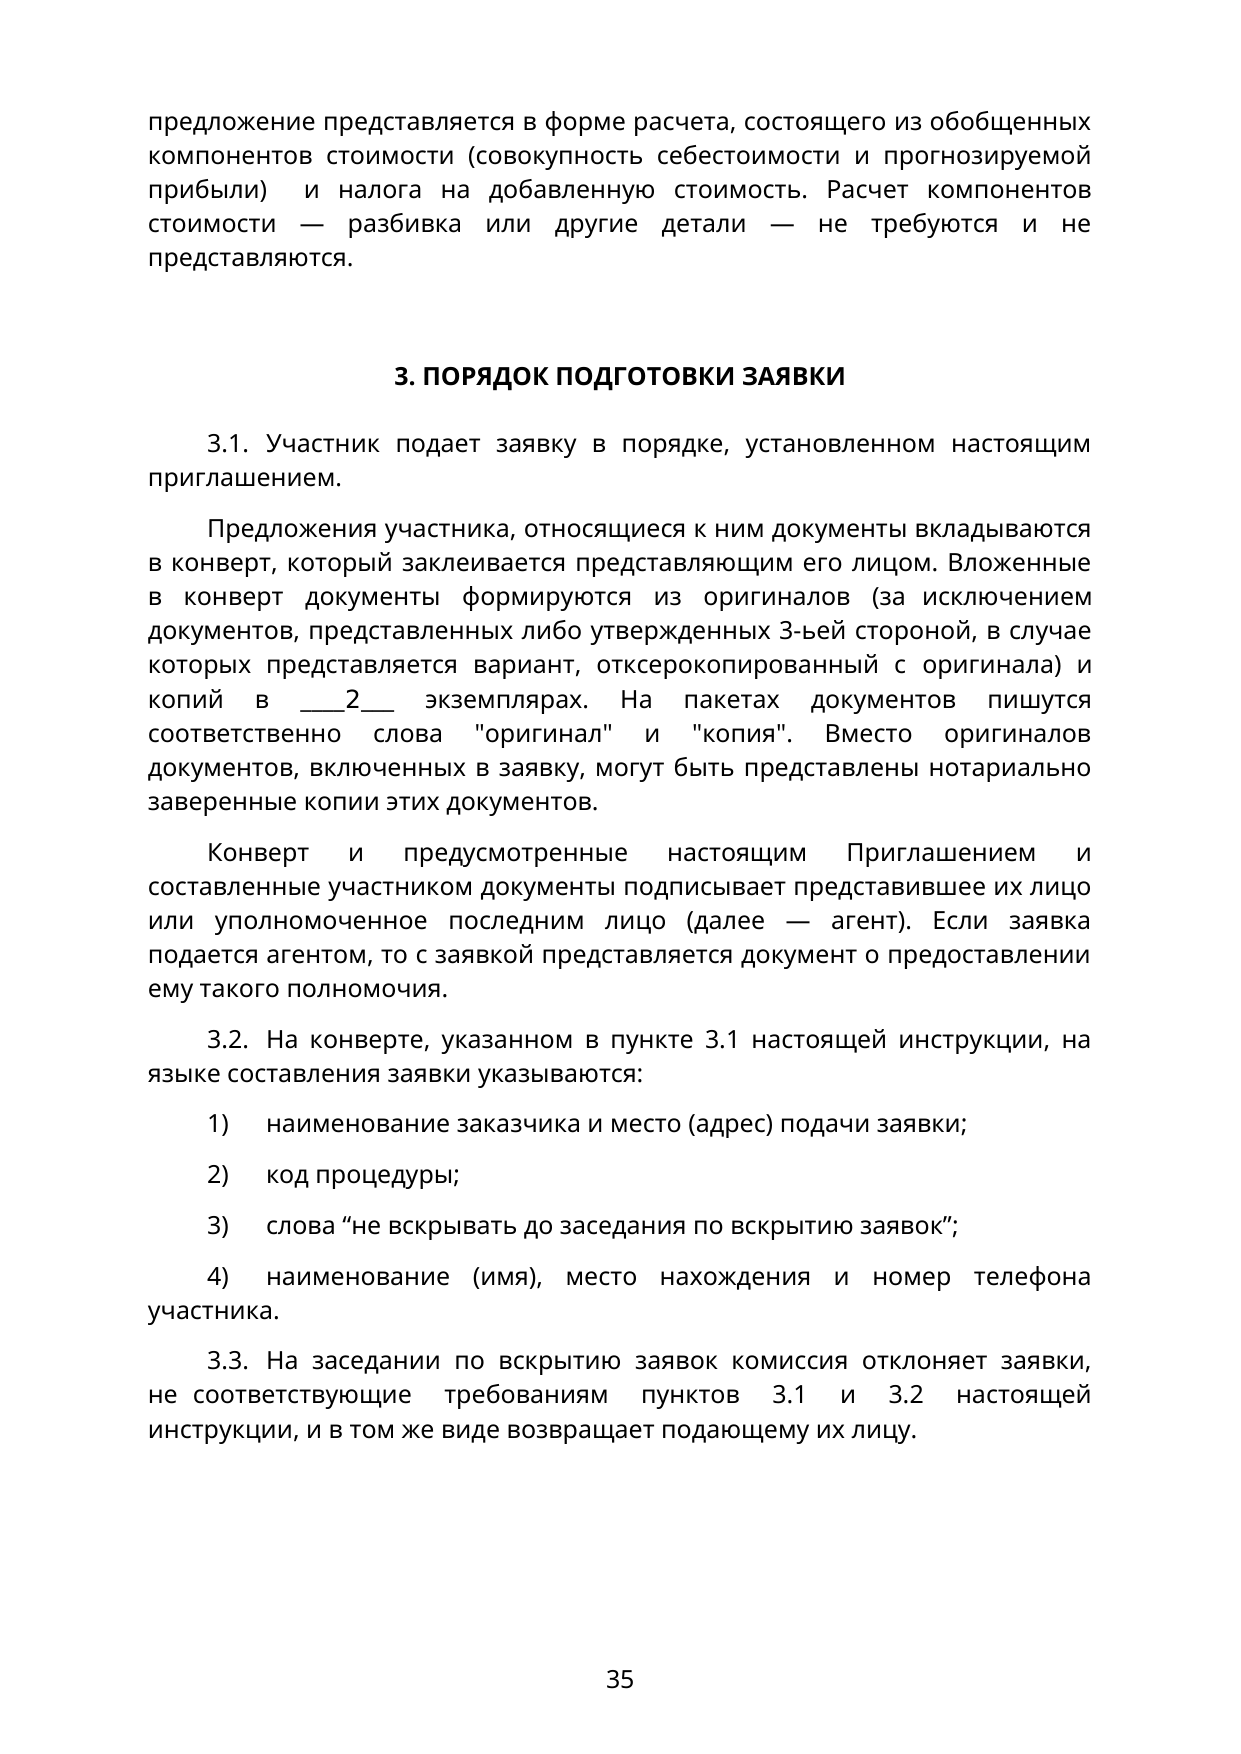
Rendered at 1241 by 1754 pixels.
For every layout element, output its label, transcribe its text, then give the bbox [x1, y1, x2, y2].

text Предложения участника, относящиеся к ним документы вкладываются в конверт, который заклеивается представляющим его лицом. Вложенные в конверт документы формируются из оригиналов (за исключением документов, представленных либо утвержденных 3-ьей стороной, в случае которых представляется вариант, отксерокопированный с оригинала) и копий в ____2___ экземплярах. На пакетах документов пишутся соответственно слова "оригинал" и "копия". Вместо оригиналов документов, включенных в заявку, могут быть представлены нотариально заверенные копии этих документов. [148, 511, 1092, 818]
text 3) слова “не вскрывать до заседания по вскрытию заявок”; [148, 1207, 1092, 1242]
text Конверт и предусмотренные настоящим Приглашением и составленные участником документы подписывает представившее их лицо или уполномоченное последним лицо (далее — агент). Если заявка подается агентом, то с заявкой представляется документ о предоставлении ему такого полномочия. [148, 834, 1092, 1004]
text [148, 103, 1092, 274]
text 3.3. На заседании по вскрытию заявок комиссия отклоняет заявки, не соответствующие требованиям пунктов 3.1 и 3.2 настоящей инструкции, и в том же виде возвращает подающему их лицу. [148, 1343, 1092, 1445]
text 3.2. На конверте, указанном в пункте 3.1 настоящей инструкции, на языке составления заявки указываются: [148, 1021, 1092, 1089]
text 1) наименование заказчика и место (адрес) подачи заявки; [148, 1106, 1092, 1140]
text 3.1. Участник подает заявку в порядке, установленном настоящим приглашением. [148, 426, 1092, 494]
text 2) код процедуры; [148, 1157, 1092, 1191]
text 4) наименование (имя), место нахождения и номер телефона участника. [148, 1258, 1092, 1326]
text 3. ПОРЯДОК ПОДГОТОВКИ ЗАЯВКИ [148, 358, 1092, 392]
